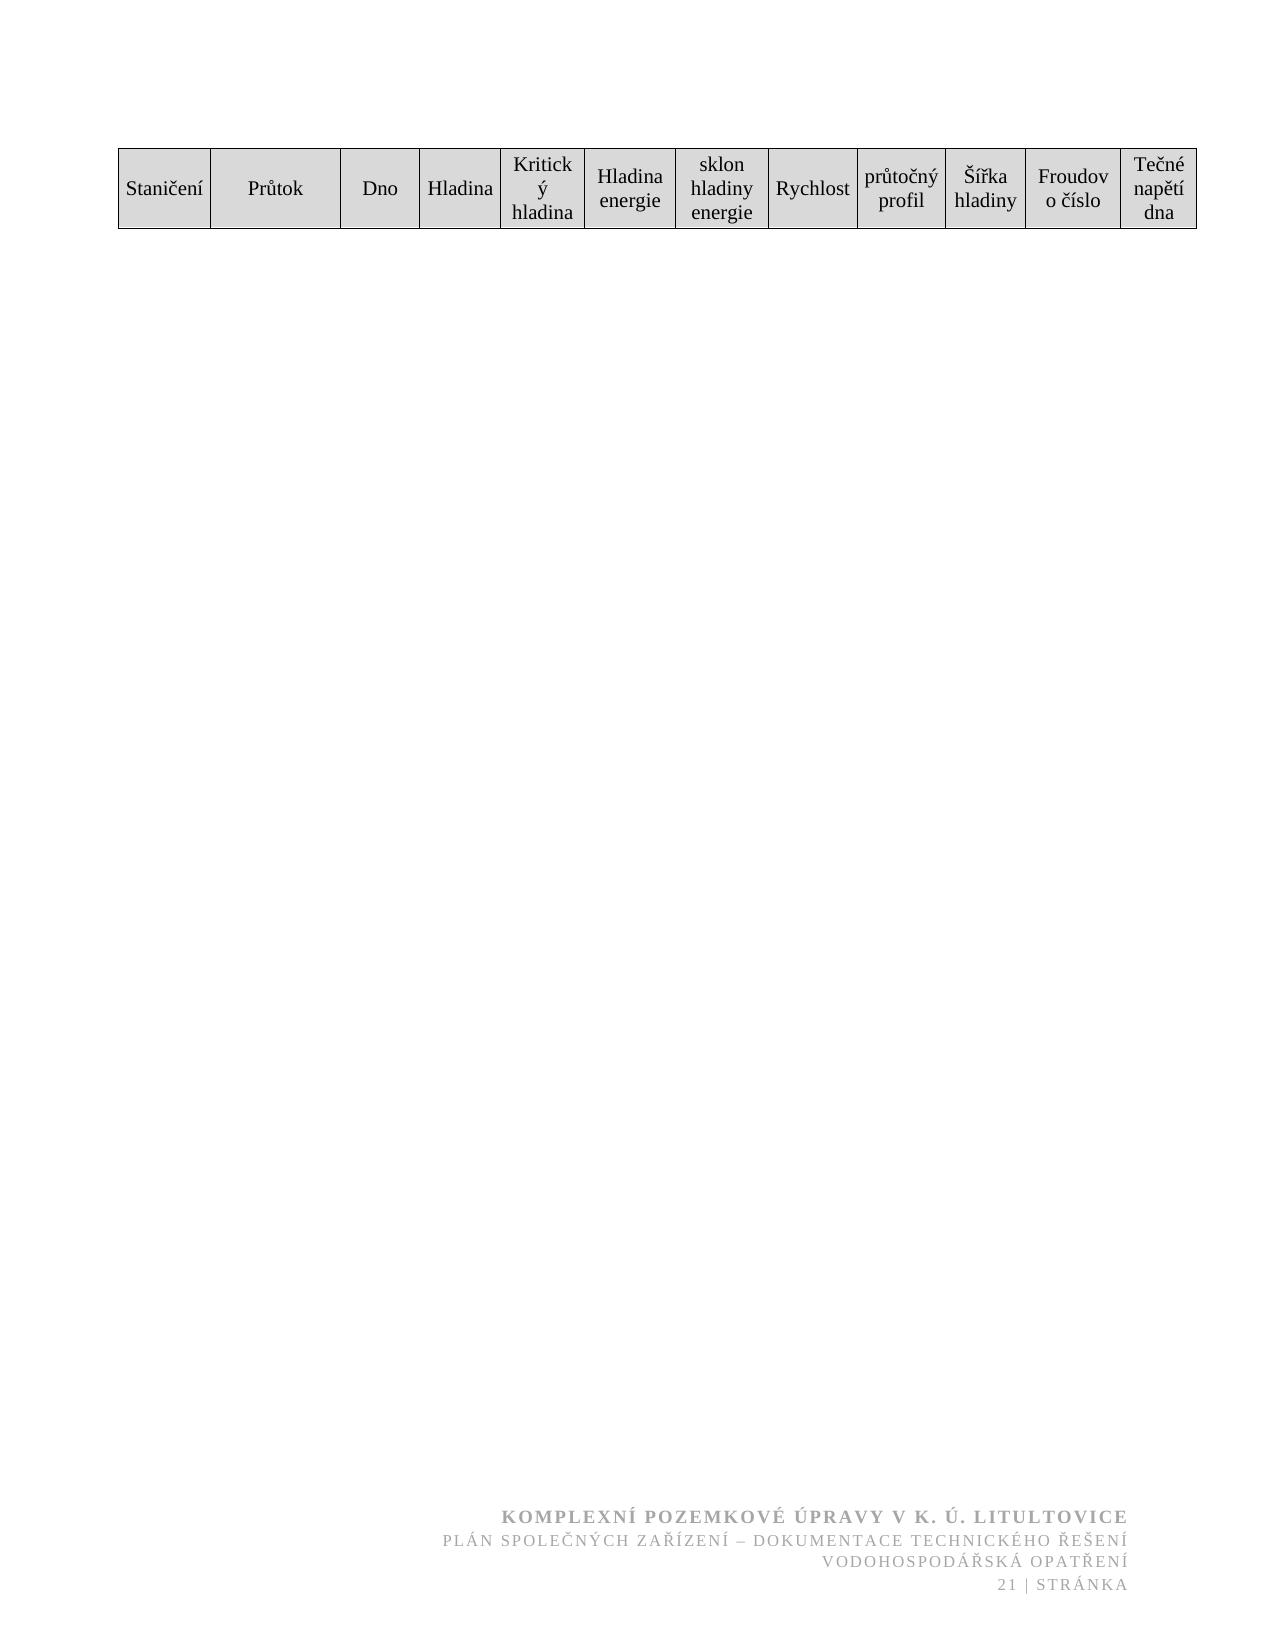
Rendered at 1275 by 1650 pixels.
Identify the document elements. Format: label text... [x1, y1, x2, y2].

table_header Kritický hladina [501, 149, 584, 227]
table_header Průtok [211, 149, 340, 227]
table_header Staničení [119, 149, 210, 227]
table_header Šířka hladiny [946, 149, 1025, 227]
table_header sklon hladiny energie [676, 149, 768, 227]
table_header Dno [341, 149, 419, 227]
table_header Hladina [420, 149, 500, 227]
table_header Froudovo číslo [1026, 149, 1120, 227]
table_header Rychlost [769, 149, 857, 227]
table_header Tečné napětí dna [1121, 149, 1196, 227]
table_header Hladina energie [585, 149, 675, 227]
table_header průtočný profil [858, 149, 945, 227]
